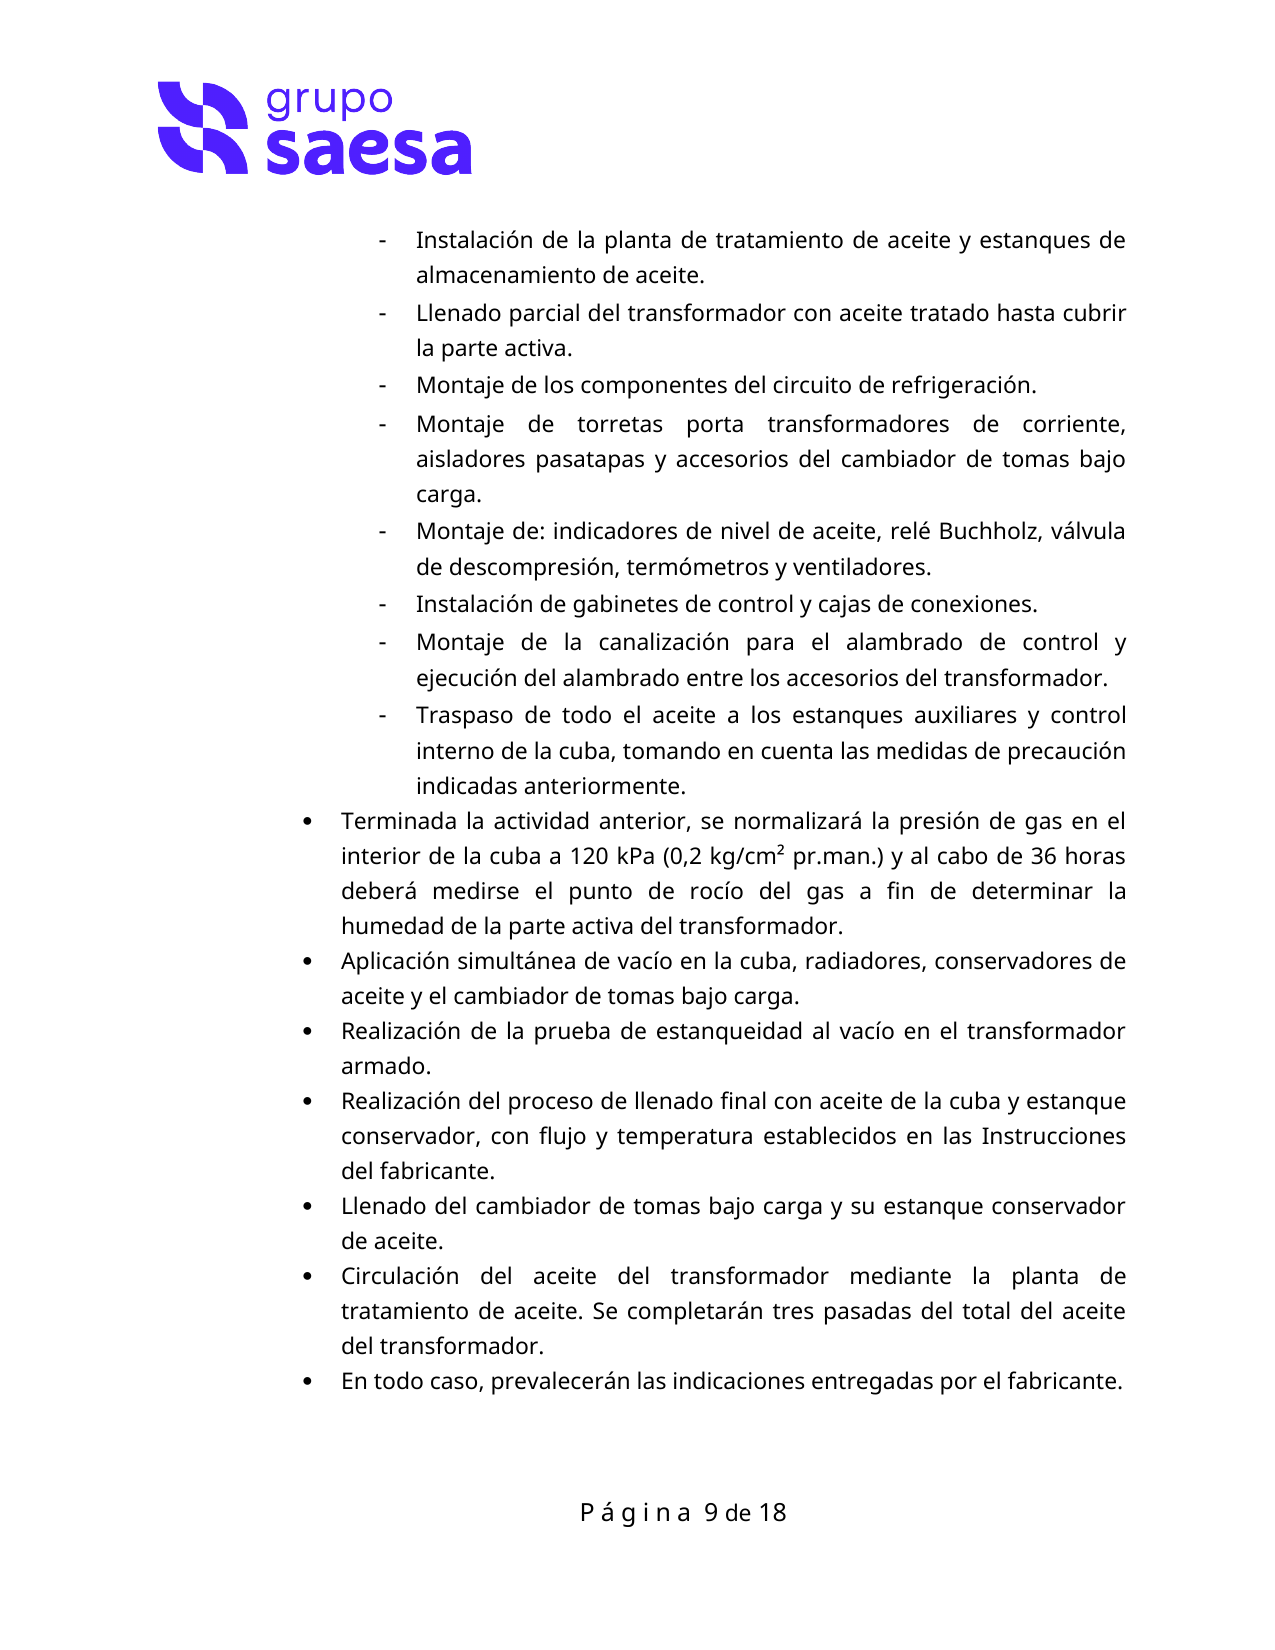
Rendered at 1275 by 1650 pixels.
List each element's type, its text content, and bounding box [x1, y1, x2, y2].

picture [147, 73, 481, 178]
list Realización del proceso de llenado final con aceite de la cuba y estanque conservador, con flujo y temperatura establecidos en las Instrucciones del fabricante. [303, 1084, 1127, 1186]
list Llenado del cambiador de tomas bajo carga y su estanque conservador de aceite. [303, 1189, 1127, 1256]
list Instalación de la planta de tratamiento de aceite y estanques de almacenamiento de aceite. [378, 221, 1127, 291]
list Montaje de torretas porta transformadores de corriente, aisladores pasatapas y accesorios del cambiador de tomas bajo carga. [378, 405, 1127, 509]
list Circulación del aceite del transformador mediante la planta de tratamiento de aceite. Se completarán tres pasadas del total del aceite del transformador. [303, 1259, 1127, 1361]
list Montaje de: indicadores de nivel de aceite, relé Buchholz, válvula de descompresión, termómetros y ventiladores. [378, 513, 1127, 582]
list Instalación de gabinetes de control y cajas de conexiones. [378, 586, 1127, 620]
list En todo caso, prevalecerán las indicaciones entregadas por el fabricante. [303, 1364, 1127, 1396]
list Traspaso de todo el aceite a los estanques auxiliares y control interno de la cuba, tomando en cuenta las medidas de precaución indicadas anteriormente. [378, 697, 1127, 801]
list Aplicación simultánea de vacío en la cuba, radiadores, conservadores de aceite y el cambiador de tomas bajo carga. [303, 944, 1127, 1011]
list Terminada la actividad anterior, se normalizará la presión de gas en el interior de la cuba a 120 kPa (0,2 kg/cm² pr.man.) y al cabo de 36 horas deberá medirse el punto de rocío del gas a fin de determinar la humedad de la parte activa del transformador. [303, 804, 1127, 941]
list Montaje de los componentes del circuito de refrigeración. [378, 367, 1127, 401]
list Llenado parcial del transformador con aceite tratado hasta cubrir la parte activa. [378, 294, 1127, 363]
list Montaje de la canalización para el alambrado de control y ejecución del alambrado entre los accesorios del transformador. [378, 624, 1127, 693]
list Realización de la prueba de estanqueidad al vacío en el transformador armado. [303, 1014, 1127, 1081]
